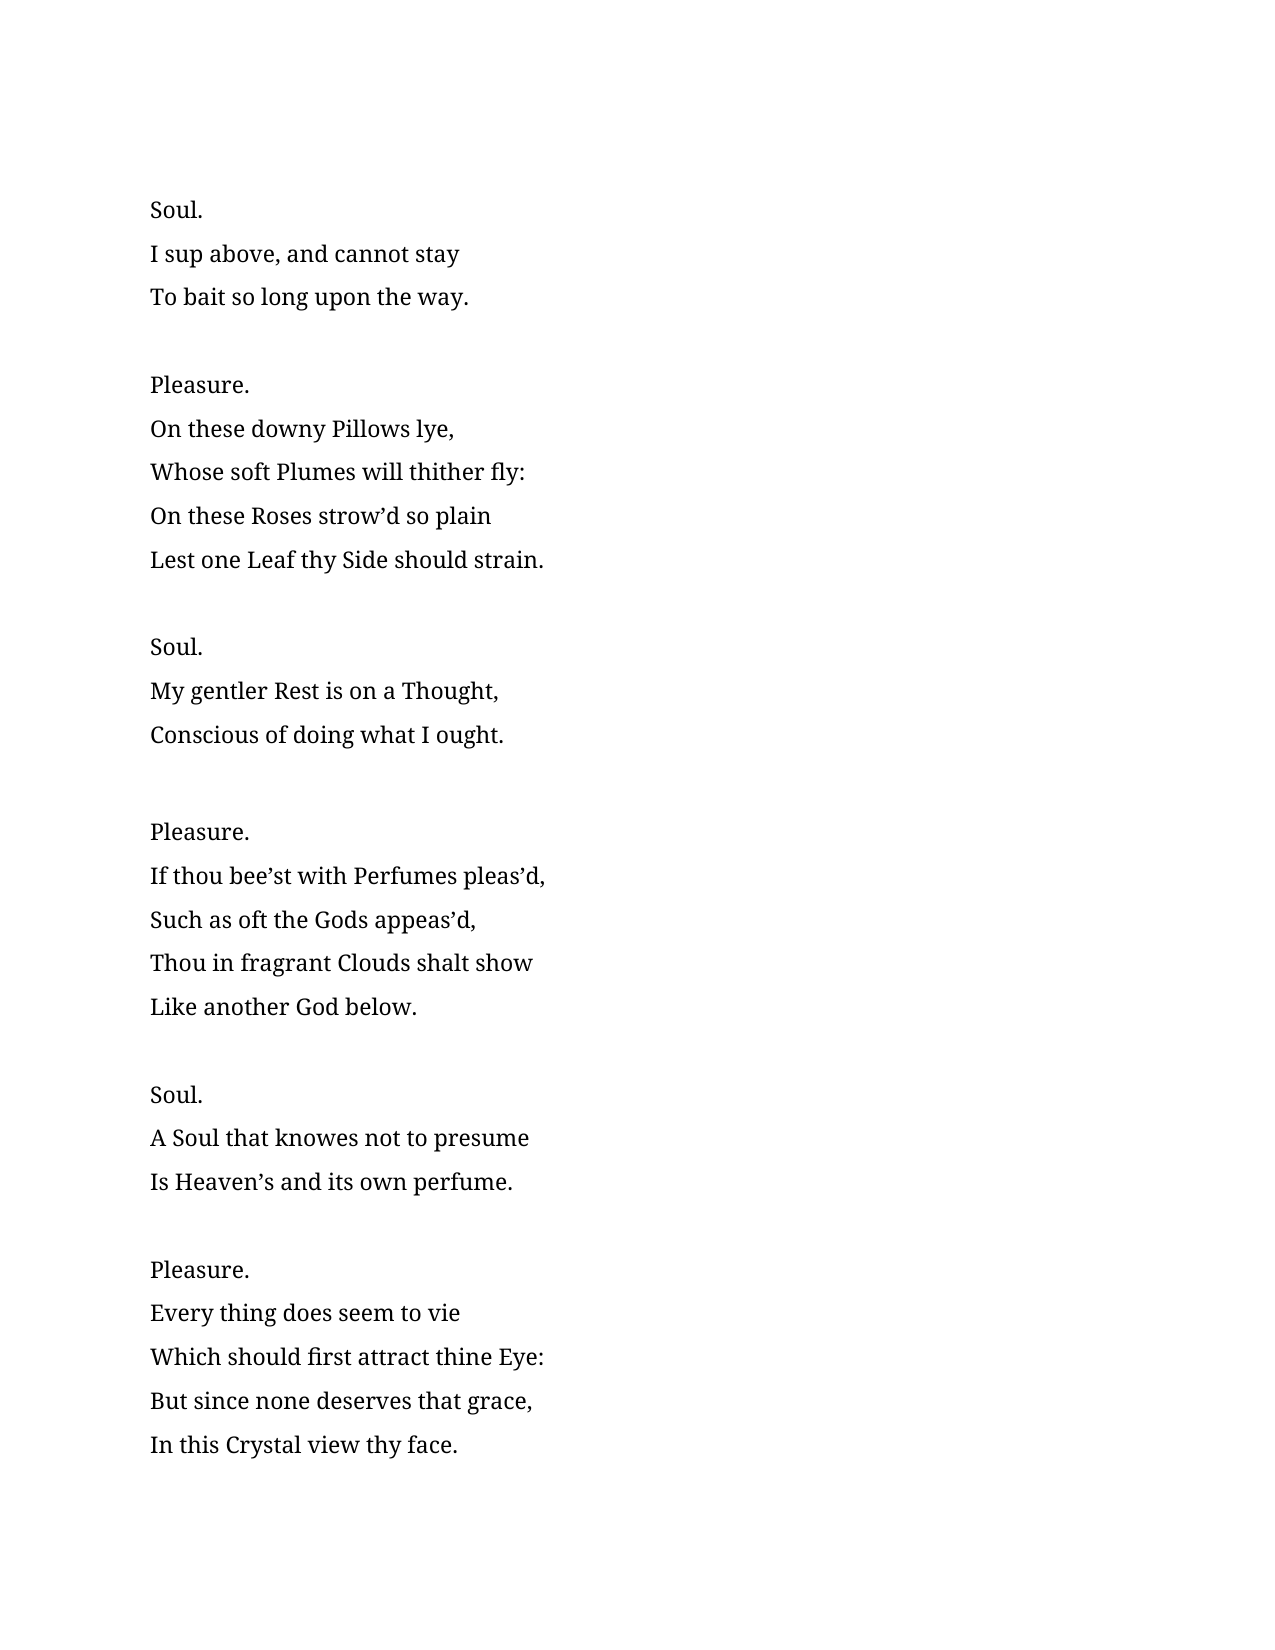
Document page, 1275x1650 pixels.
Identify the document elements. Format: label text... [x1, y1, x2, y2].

text If thou bee’st with Perfumes pleas’d, [150, 860, 1125, 891]
text Thou in fragrant Clouds shalt show [150, 947, 1125, 979]
text Such as oft the Gods appeas’d, [150, 904, 1125, 935]
text Pleasure. [150, 369, 1125, 400]
text Lest one Leaf thy Side should strain. [150, 544, 1125, 575]
text Pleasure. [150, 1254, 1125, 1285]
text I sup above, and cannot stay [150, 237, 1125, 269]
text Soul. [150, 631, 1125, 662]
text A Soul that knowes not to presume [150, 1122, 1125, 1154]
text Whose soft Plumes will thither fly: [150, 456, 1125, 487]
text Conscious of doing what I ought. [150, 719, 1125, 750]
text But since none deserves that grace, [150, 1385, 1125, 1416]
text Soul. [150, 194, 1125, 225]
text My gentler Rest is on a Thought, [150, 675, 1125, 706]
text On these downy Pillows lye, [150, 412, 1125, 444]
text To bait so long upon the way. [150, 281, 1125, 312]
text Every thing does seem to vie [150, 1297, 1125, 1329]
text Which should first attract thine Eye: [150, 1341, 1125, 1372]
text On these Roses strow’d so plain [150, 500, 1125, 531]
text Soul. [150, 1079, 1125, 1110]
text Is Heaven’s and its own perfume. [150, 1166, 1125, 1197]
text Pleasure. [150, 816, 1125, 847]
text Like another God below. [150, 991, 1125, 1022]
text In this Crystal view thy face. [150, 1429, 1125, 1460]
